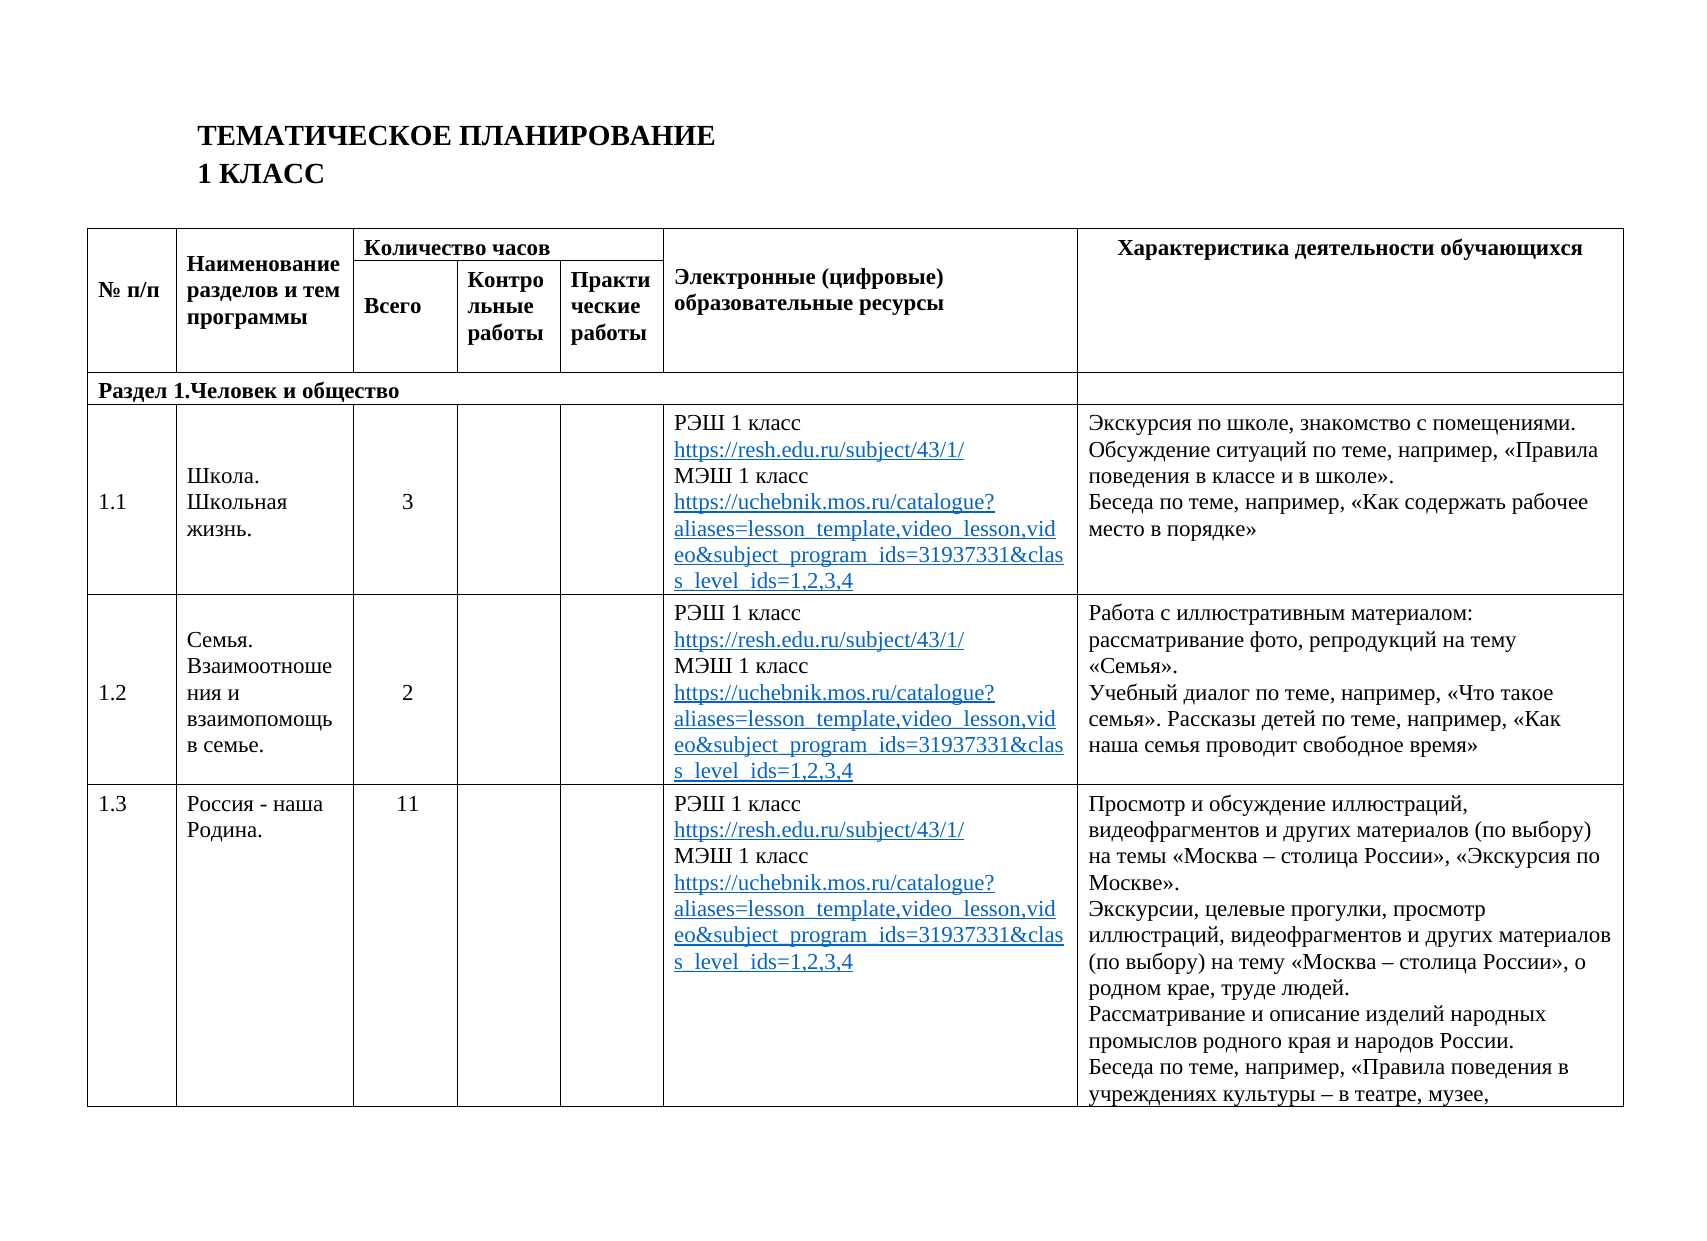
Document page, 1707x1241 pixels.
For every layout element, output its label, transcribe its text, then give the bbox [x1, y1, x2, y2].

table_cell 11 [354, 785, 457, 1106]
table_cell [561, 785, 663, 1106]
table_header Количество часов [354, 229, 663, 260]
table_cell Всего [354, 261, 457, 371]
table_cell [177, 785, 353, 1106]
table_cell Работа с иллюстративным материалом: рассматривание фото, репродукций на тему «Семья». Учебный диалог по теме, например, «Что такое семья». Рассказы детей по теме, например, «Как наша семья проводит свободное время» [1078, 595, 1623, 784]
table_cell [458, 405, 560, 594]
table_cell Раздел 1.Человек и общество [88, 373, 1077, 403]
table_cell [561, 595, 663, 784]
table_cell [458, 785, 560, 1106]
table_cell 1.1 [88, 405, 176, 594]
text 1 КЛАСС [190, 157, 1618, 190]
table_cell Контрольные работы [458, 261, 560, 371]
table_cell [458, 595, 560, 784]
table_cell 1.3 [88, 785, 176, 1106]
table_cell 2 [354, 595, 457, 784]
table_cell Практические работы [561, 261, 663, 371]
table_cell Школа. Школьная жизнь. [177, 405, 353, 594]
table_header Наименование разделов и тем программы [177, 229, 353, 371]
table_cell Экскурсия по школе, знакомство с помещениями. Обсуждение ситуаций по теме, например, «Правила поведения в классе и в школе». Беседа по теме, например, «Как содержать рабочее место в порядке» [1078, 405, 1623, 594]
table_cell Семья. Взаимоотношения и взаимопомощь в семье. [177, 595, 353, 784]
table_cell [1078, 373, 1623, 403]
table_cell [1078, 785, 1623, 1106]
table_cell [561, 405, 663, 594]
table_cell 1.2 [88, 595, 176, 784]
table_header № п/п [88, 229, 176, 371]
text ТЕМАТИЧЕСКОЕ ПЛАНИРОВАНИЕ [190, 118, 1618, 152]
table_cell 3 [354, 405, 457, 594]
table_header Электронные (цифровые) образовательные ресурсы [664, 229, 1077, 371]
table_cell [664, 785, 1077, 1106]
table_header Характеристика деятельности обучающихся [1078, 229, 1623, 371]
